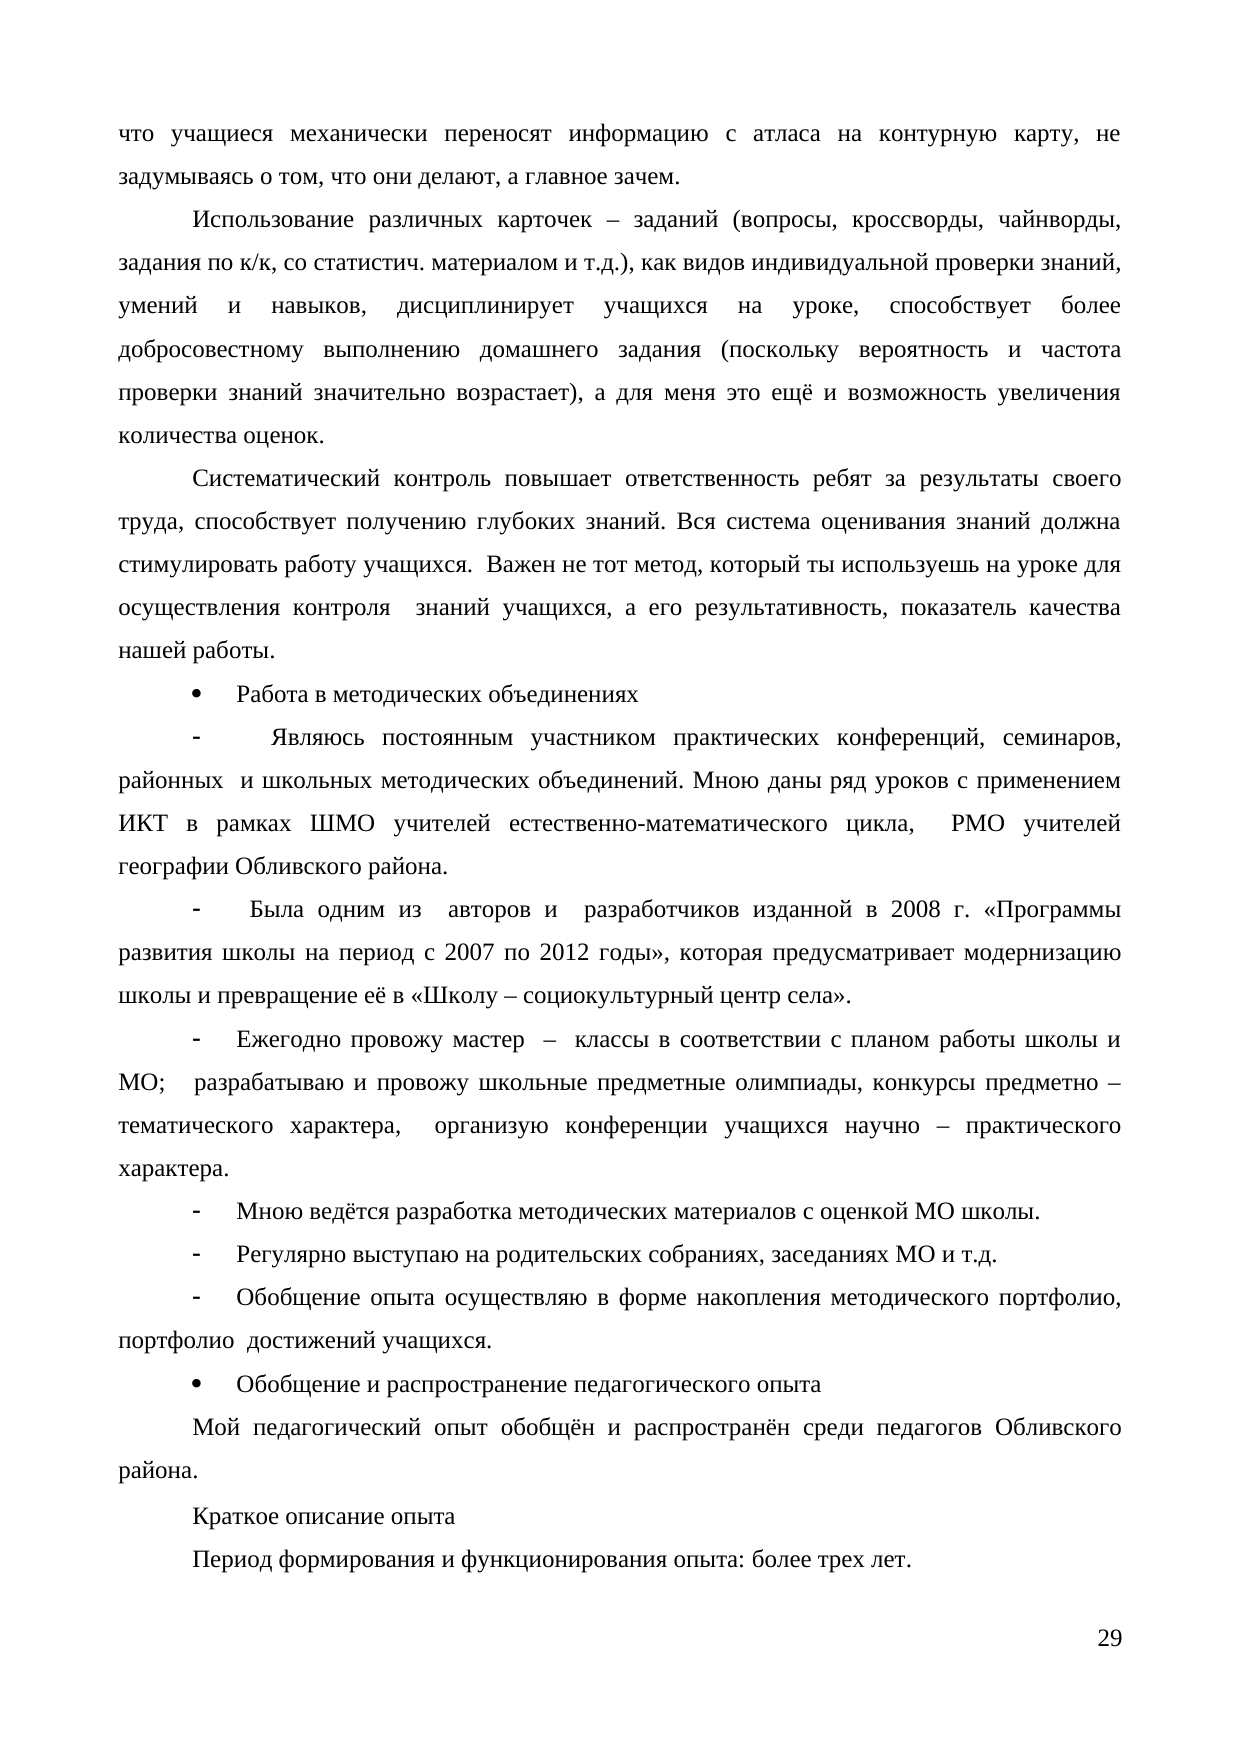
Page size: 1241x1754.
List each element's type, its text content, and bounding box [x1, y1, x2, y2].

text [118, 118, 1122, 190]
list Работа в методических объединениях [118, 679, 1122, 707]
text Мой педагогический опыт обобщён и распространён среди педагогов Обливского района. [118, 1412, 1122, 1484]
text Использование различных карточек – заданий (вопросы, кроссворды, чайнворды, задания по к/к, со статистич. материалом и т.д.), как видов индивидуальной проверки знаний, умений и навыков, дисциплинирует учащихся на уроке, способствует более добросовестному выполнению домашнего задания (поскольку вероятность и частота проверки знаний значительно возрастает), а для меня это ещё и возможность увеличения количества оценок. [118, 204, 1122, 449]
list Мною ведётся разработка методических материалов с оценкой МО школы. [118, 1196, 1122, 1225]
list Регулярно выступаю на родительских собраниях, заседаниях МО и т.д. [118, 1239, 1122, 1268]
list Являюсь постоянным участником практических конференций, семинаров, районных и школьных методических объединений. Мною даны ряд уроков с применением ИКТ в рамках ШМО учителей естественно-математического цикла, РМО учителей географии Обливского района. [118, 722, 1122, 880]
list Ежегодно провожу мастер – классы в соответствии с планом работы школы и МО; разрабатываю и провожу школьные предметные олимпиады, конкурсы предметно – тематического характера, организую конференции учащихся научно – практического характера. [118, 1024, 1122, 1182]
list Была одним из авторов и разработчиков изданной в 2008 г. «Программы развития школы на период с 2007 по 2012 годы», которая предусматривает модернизацию школы и превращение её в «Школу – социокультурный центр села». [118, 894, 1122, 1009]
text Период формирования и функционирования опыта: более трех лет. [118, 1544, 1122, 1573]
text Краткое описание опыта [118, 1501, 1122, 1530]
text Систематический контроль повышает ответственность ребят за результаты своего труда, способствует получению глубоких знаний. Вся система оценивания знаний должна стимулировать работу учащихся. Важен не тот метод, который ты используешь на уроке для осуществления контроля знаний учащихся, а его результативность, показатель качества нашей работы. [118, 463, 1122, 664]
list Обобщение опыта осуществляю в форме накопления методического портфолио, портфолио достижений учащихся. [118, 1282, 1122, 1354]
list Обобщение и распространение педагогического опыта [118, 1369, 1122, 1397]
